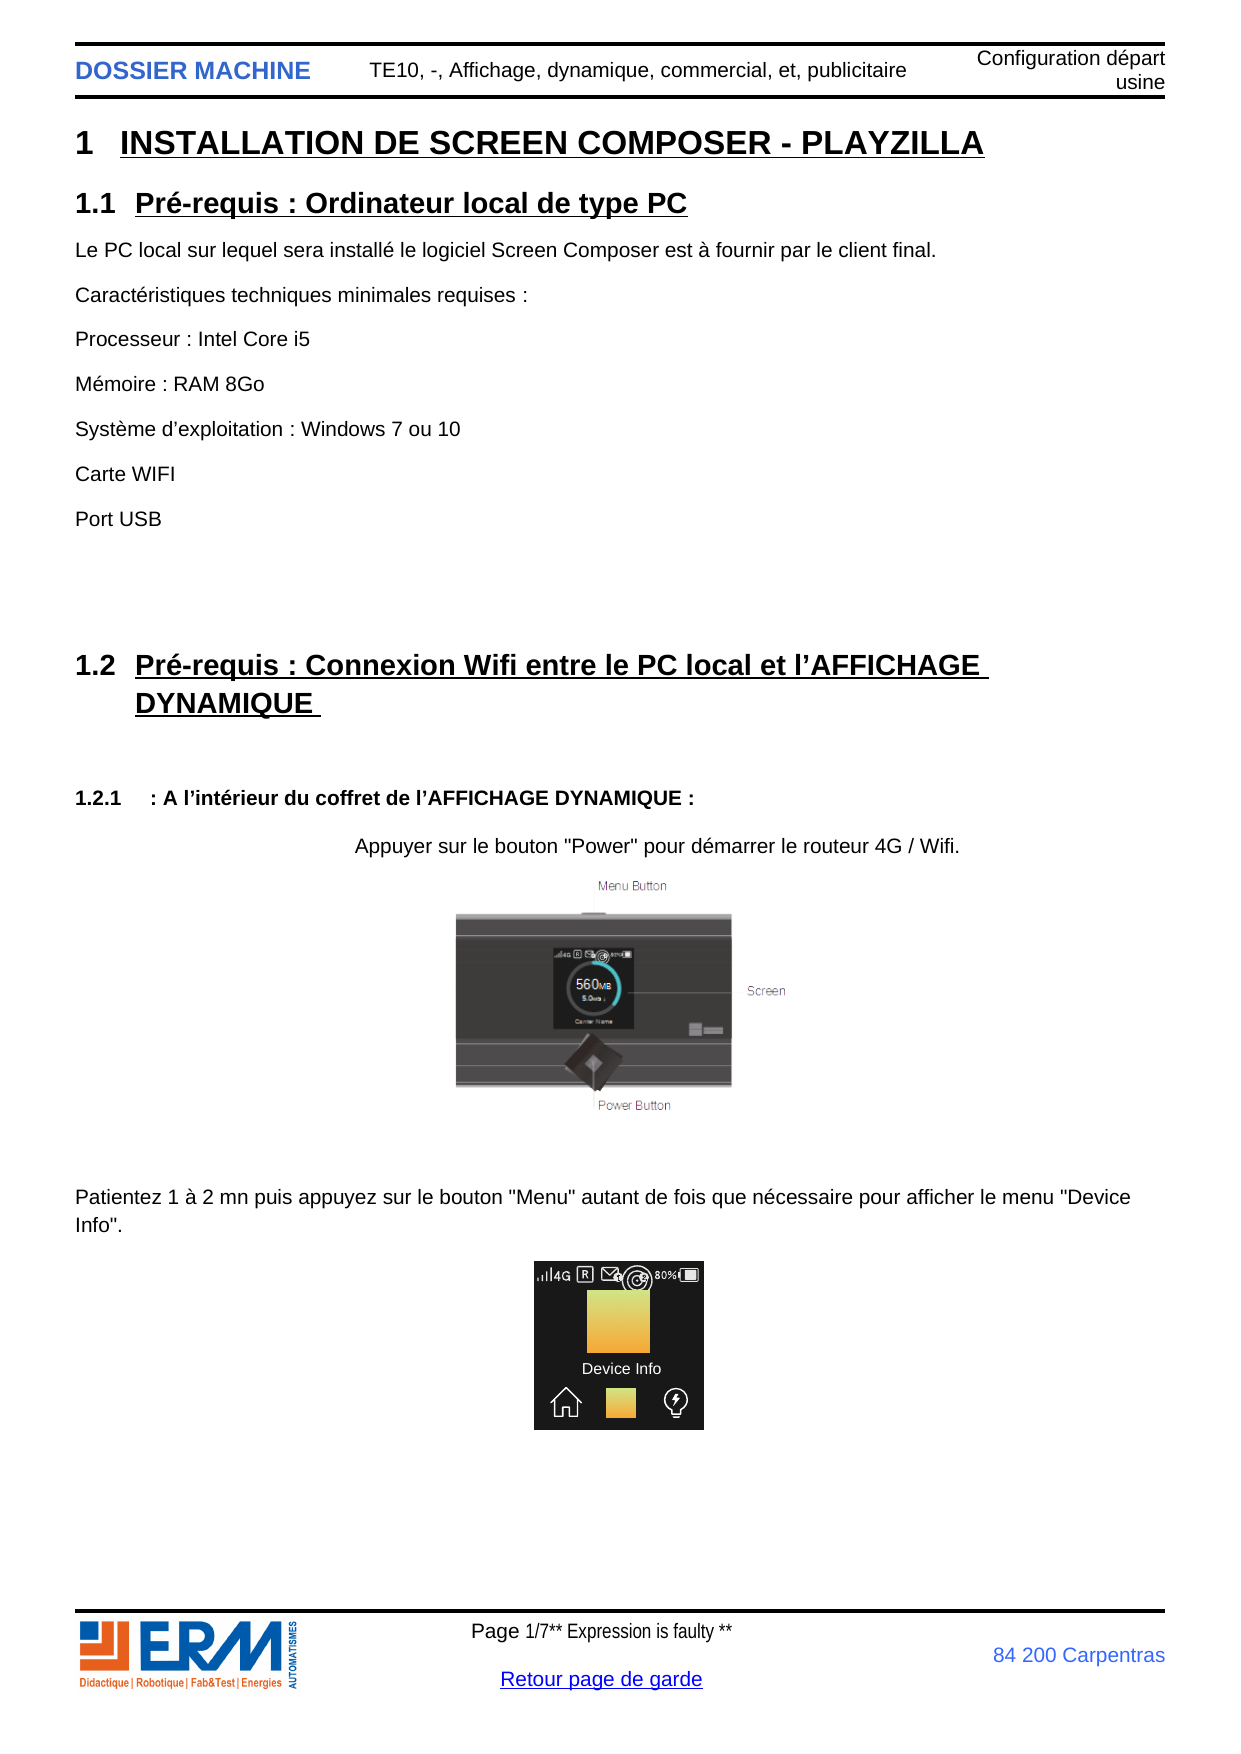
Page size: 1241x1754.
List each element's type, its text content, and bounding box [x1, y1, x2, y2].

text Patientez 1 à 2 mn puis appuyez sur le bouton "Menu" autant de fois que nécessaire pour afficher le menu "Device Info". [75, 1185, 1165, 1237]
text Port USB [75, 506, 1165, 530]
text Processeur : Intel Core i5 [75, 327, 1165, 351]
list : A l’intérieur du coffret de l’AFFICHAGE DYNAMIQUE : [75, 786, 1165, 810]
text Système d’exploitation : Windows 7 ou 10 [75, 417, 1165, 441]
picture [455, 878, 785, 1113]
text Le PC local sur lequel sera installé le logiciel Screen Composer est à fournir par le client final. [75, 238, 1165, 262]
text Mémoire : RAM 8Go [75, 372, 1165, 396]
text Caractéristiques techniques minimales requises : [75, 282, 1165, 306]
subtitle Pré-requis : Connexion Wifi entre le PC local et l’AFFICHAGE DYNAMIQUE [75, 648, 1165, 720]
subtitle Installation de screen composer - PLAYZILLA [75, 123, 1165, 162]
text Carte WIFI [75, 462, 1165, 486]
subtitle Pré-requis : Ordinateur local de type PC [75, 187, 1165, 220]
list Appuyer sur le bouton "Power" pour démarrer le routeur 4G / Wifi. [150, 834, 1165, 858]
